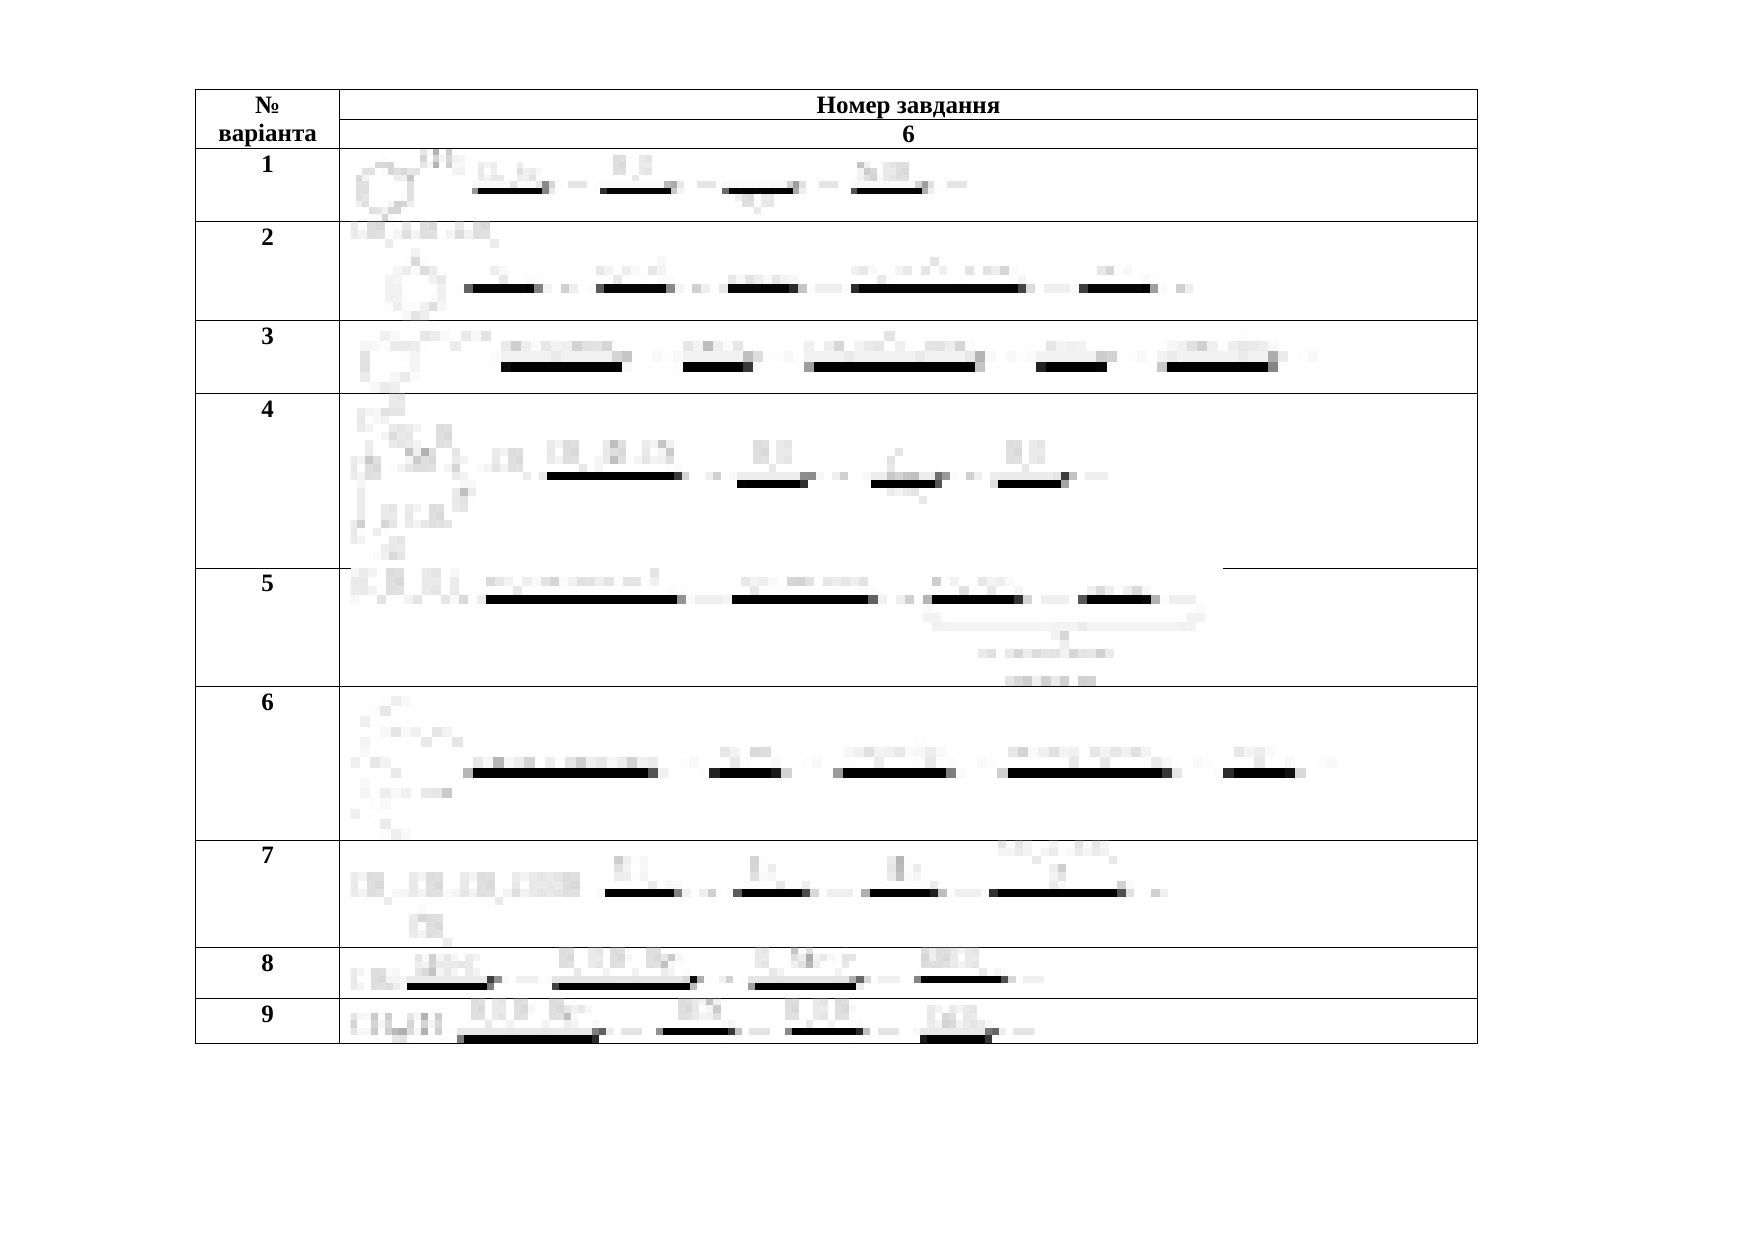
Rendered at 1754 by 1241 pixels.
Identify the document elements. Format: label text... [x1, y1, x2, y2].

table_cell [1034, 999, 1477, 1043]
table_cell [340, 149, 351, 221]
table_cell [340, 948, 351, 998]
table_cell 3 [196, 321, 339, 393]
table_cell 1 [196, 149, 339, 221]
table_cell [1108, 394, 1477, 567]
table_cell [1044, 948, 1477, 998]
table_cell [340, 222, 351, 320]
table_cell 6 [196, 687, 339, 839]
table_cell [340, 999, 351, 1043]
table_cell [340, 321, 351, 393]
table_cell [340, 687, 351, 839]
table_cell [340, 394, 351, 567]
table_cell [967, 149, 1477, 221]
table_cell Номер завдання [340, 90, 1477, 118]
table_cell [1337, 687, 1477, 839]
table_cell 7 [196, 841, 339, 947]
table_cell 8 [196, 948, 339, 998]
table_cell 9 [196, 999, 339, 1043]
table_cell 2 [196, 222, 339, 320]
table_cell [1318, 321, 1477, 393]
table_cell [1168, 841, 1477, 947]
table_cell [340, 569, 351, 686]
table_cell [1223, 569, 1477, 686]
table_cell [1193, 222, 1477, 320]
table_cell 6 [340, 120, 1477, 148]
table_cell 5 [196, 569, 339, 686]
table_cell № варіанта [196, 90, 339, 148]
table_cell [340, 841, 351, 947]
table_cell 4 [196, 394, 339, 567]
